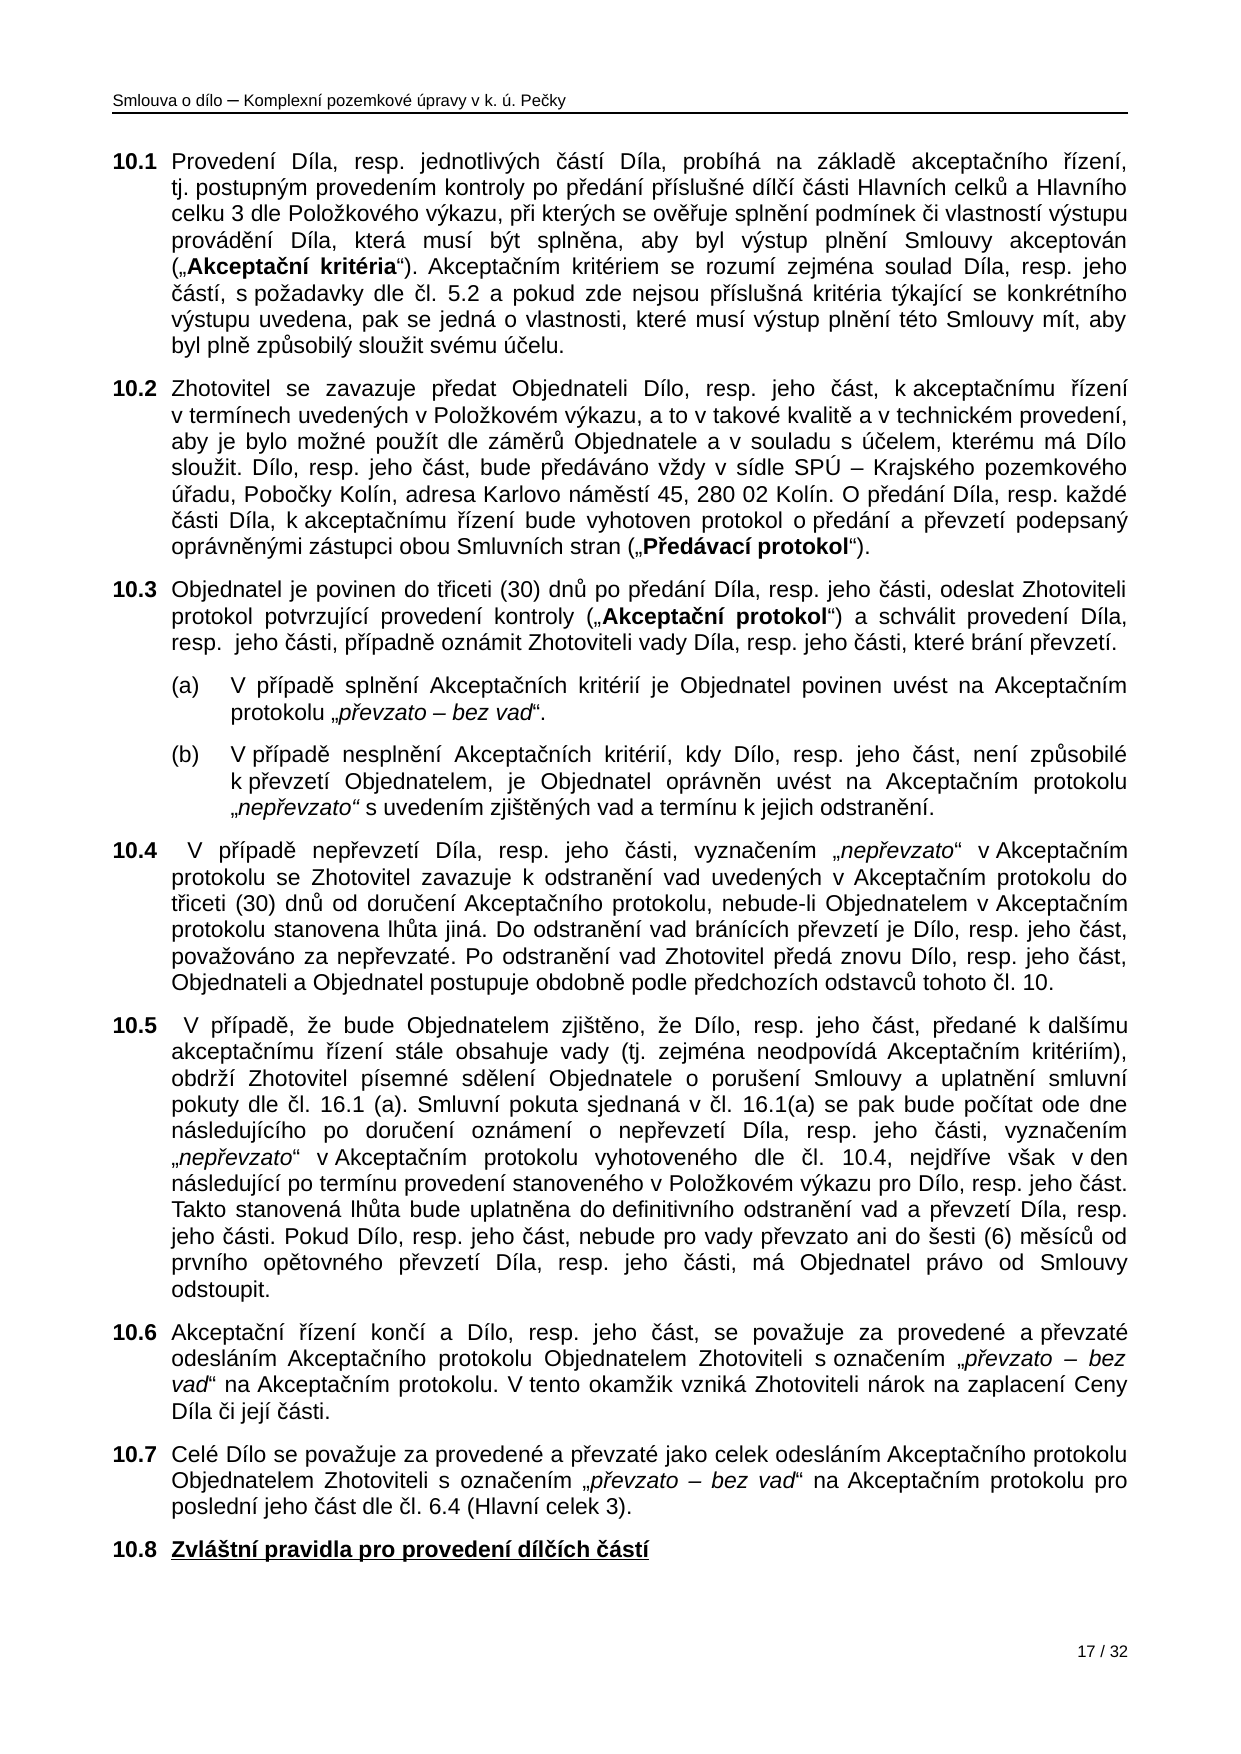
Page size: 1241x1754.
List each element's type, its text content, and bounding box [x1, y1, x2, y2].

text Zhotovitel se zavazuje předat Objednateli Dílo, resp. jeho část, k akceptačnímu řízení v termínech uvedených v Položkovém výkazu, a to v takové kvalitě a v technickém provedení, aby je bylo možné použít dle záměrů Objednatele a v souladu s účelem, kterému má Dílo sloužit. Dílo, resp. jeho část, bude předáváno vždy v sídle SPÚ – Krajského pozemkového úřadu, Pobočky Kolín, adresa Karlovo náměstí 45, 280 02 Kolín. O předání Díla, resp. každé části Díla, k akceptačnímu řízení bude vyhotoven protokol o předání a převzetí podepsaný oprávněnými zástupci obou Smluvních stran („Předávací protokol“). [112, 375, 1128, 560]
text Zvláštní pravidla pro provedení dílčích částí [112, 1536, 1128, 1563]
text Provedení Díla, resp. jednotlivých částí Díla, probíhá na základě akceptačního řízení, tj. postupným provedením kontroly po předání příslušné dílčí části Hlavních celků a Hlavního celku 3 dle Položkového výkazu, při kterých se ověřuje splnění podmínek či vlastností výstupu provádění Díla, která musí být splněna, aby byl výstup plnění Smlouvy akceptován („Akceptační kritéria“). Akceptačním kritériem se rozumí zejména soulad Díla, resp. jeho částí, s požadavky dle čl. 5.2 a pokud zde nejsou příslušná kritéria týkající se konkrétního výstupu uvedena, pak se jedná o vlastnosti, které musí výstup plnění této Smlouvy mít, aby byl plně způsobilý sloužit svému účelu. [112, 148, 1128, 358]
text Objednatel je povinen do třiceti (30) dnů po předání Díla, resp. jeho části, odeslat Zhotoviteli protokol potvrzující provedení kontroly („Akceptační protokol“) a schválit provedení Díla, resp. jeho části, případně oznámit Zhotoviteli vady Díla, resp. jeho části, které brání převzetí. [112, 576, 1128, 655]
text Akceptační řízení končí a Dílo, resp. jeho část, se považuje za provedené a převzaté odesláním Akceptačního protokolu Objednatelem Zhotoviteli s označením „převzato – bez vad“ na Akceptačním protokolu. V tento okamžik vzniká Zhotoviteli nárok na zaplacení Ceny Díla či její části. [112, 1318, 1128, 1424]
list V případě nesplnění Akceptačních kritérií, kdy Dílo, resp. jeho část, není způsobilé k převzetí Objednatelem, je Objednatel oprávněn uvést na Akceptačním protokolu „nepřevzato“ s uvedením zjištěných vad a termínu k jejich odstranění. [171, 741, 1128, 821]
list V případě splnění Akceptačních kritérií je Objednatel povinen uvést na Akceptačním protokolu „převzato – bez vad“. [171, 672, 1128, 725]
text V případě, že bude Objednatelem zjištěno, že Dílo, resp. jeho část, předané k dalšímu akceptačnímu řízení stále obsahuje vady (tj. zejména neodpovídá Akceptačním kritériím), obdrží Zhotovitel písemné sdělení Objednatele o porušení Smlouvy a uplatnění smluvní pokuty dle čl. 16.1 (a). Smluvní pokuta sjednaná v čl. 16.1(a) se pak bude počítat ode dne následujícího po doručení oznámení o nepřevzetí Díla, resp. jeho části, vyznačením „nepřevzato“ v Akceptačním protokolu vyhotoveného dle čl. 10.4, nejdříve však v den následující po termínu provedení stanoveného v Položkovém výkazu pro Dílo, resp. jeho část. Takto stanovená lhůta bude uplatněna do definitivního odstranění vad a převzetí Díla, resp. jeho části. Pokud Dílo, resp. jeho část, nebude pro vady převzato ani do šesti (6) měsíců od prvního opětovného převzetí Díla, resp. jeho části, má Objednatel právo od Smlouvy odstoupit. [112, 1012, 1128, 1302]
text Celé Dílo se považuje za provedené a převzaté jako celek odesláním Akceptačního protokolu Objednatelem Zhotoviteli s označením „převzato – bez vad“ na Akceptačním protokolu pro poslední jeho část dle čl. 6.4 (Hlavní celek 3). [112, 1441, 1128, 1520]
text V případě nepřevzetí Díla, resp. jeho části, vyznačením „nepřevzato“ v Akceptačním protokolu se Zhotovitel zavazuje k odstranění vad uvedených v Akceptačním protokolu do třiceti (30) dnů od doručení Akceptačního protokolu, nebude-li Objednatelem v Akceptačním protokolu stanovena lhůta jiná. Do odstranění vad bránících převzetí je Dílo, resp. jeho část, považováno za nepřevzaté. Po odstranění vad Zhotovitel předá znovu Dílo, resp. jeho část, Objednateli a Objednatel postupuje obdobně podle předchozích odstavců tohoto čl. 10. [112, 837, 1128, 995]
